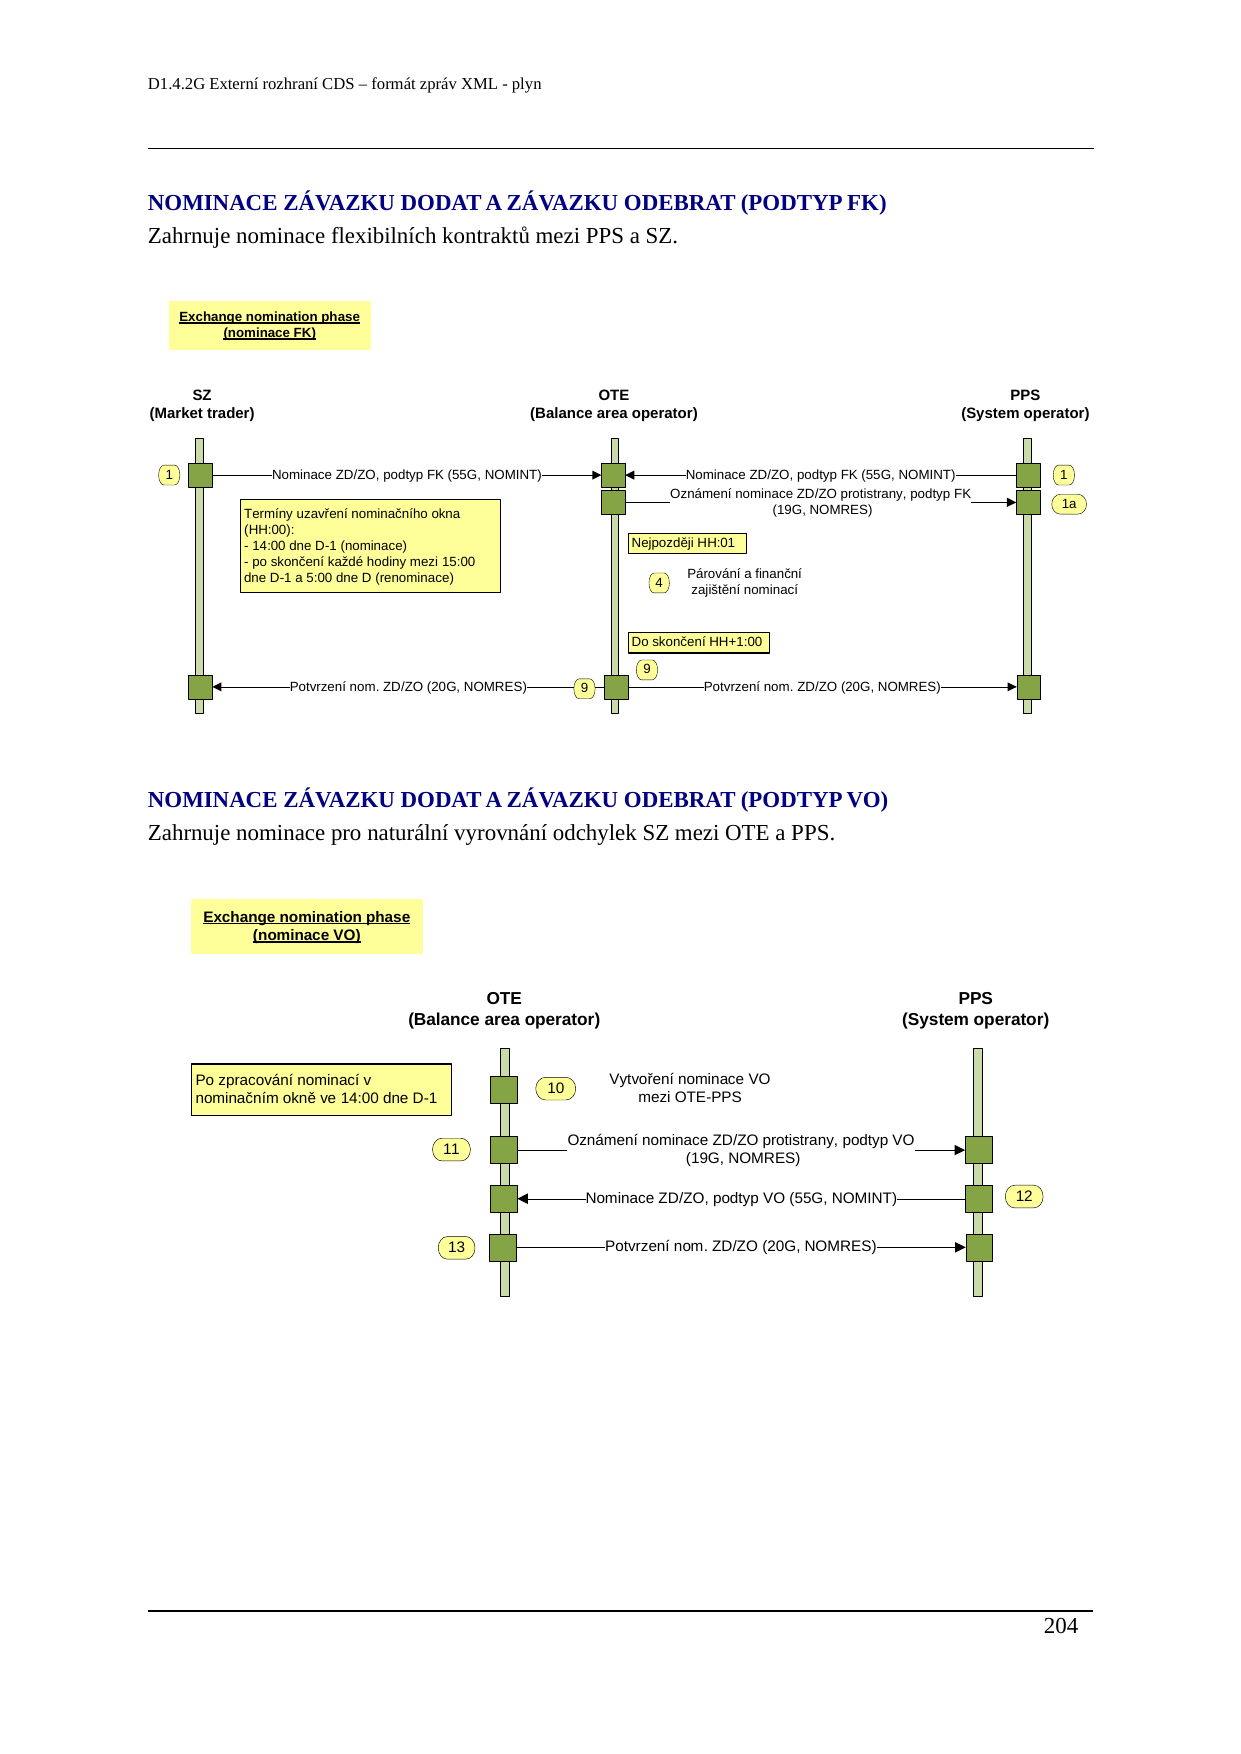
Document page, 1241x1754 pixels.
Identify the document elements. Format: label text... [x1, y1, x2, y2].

text Zahrnuje nominace pro naturální vyrovnání odchylek SZ mezi OTE a PPS. [148, 819, 1092, 845]
subtitle Nominace závazku dodat a závazku odebrat (podtyp FK) [148, 189, 1092, 215]
text Zahrnuje nominace flexibilních kontraktů mezi PPS a SZ. [148, 222, 1092, 248]
subtitle Nominace závazku dodat a závazku odebrat (podtyp VO) [148, 786, 1092, 813]
